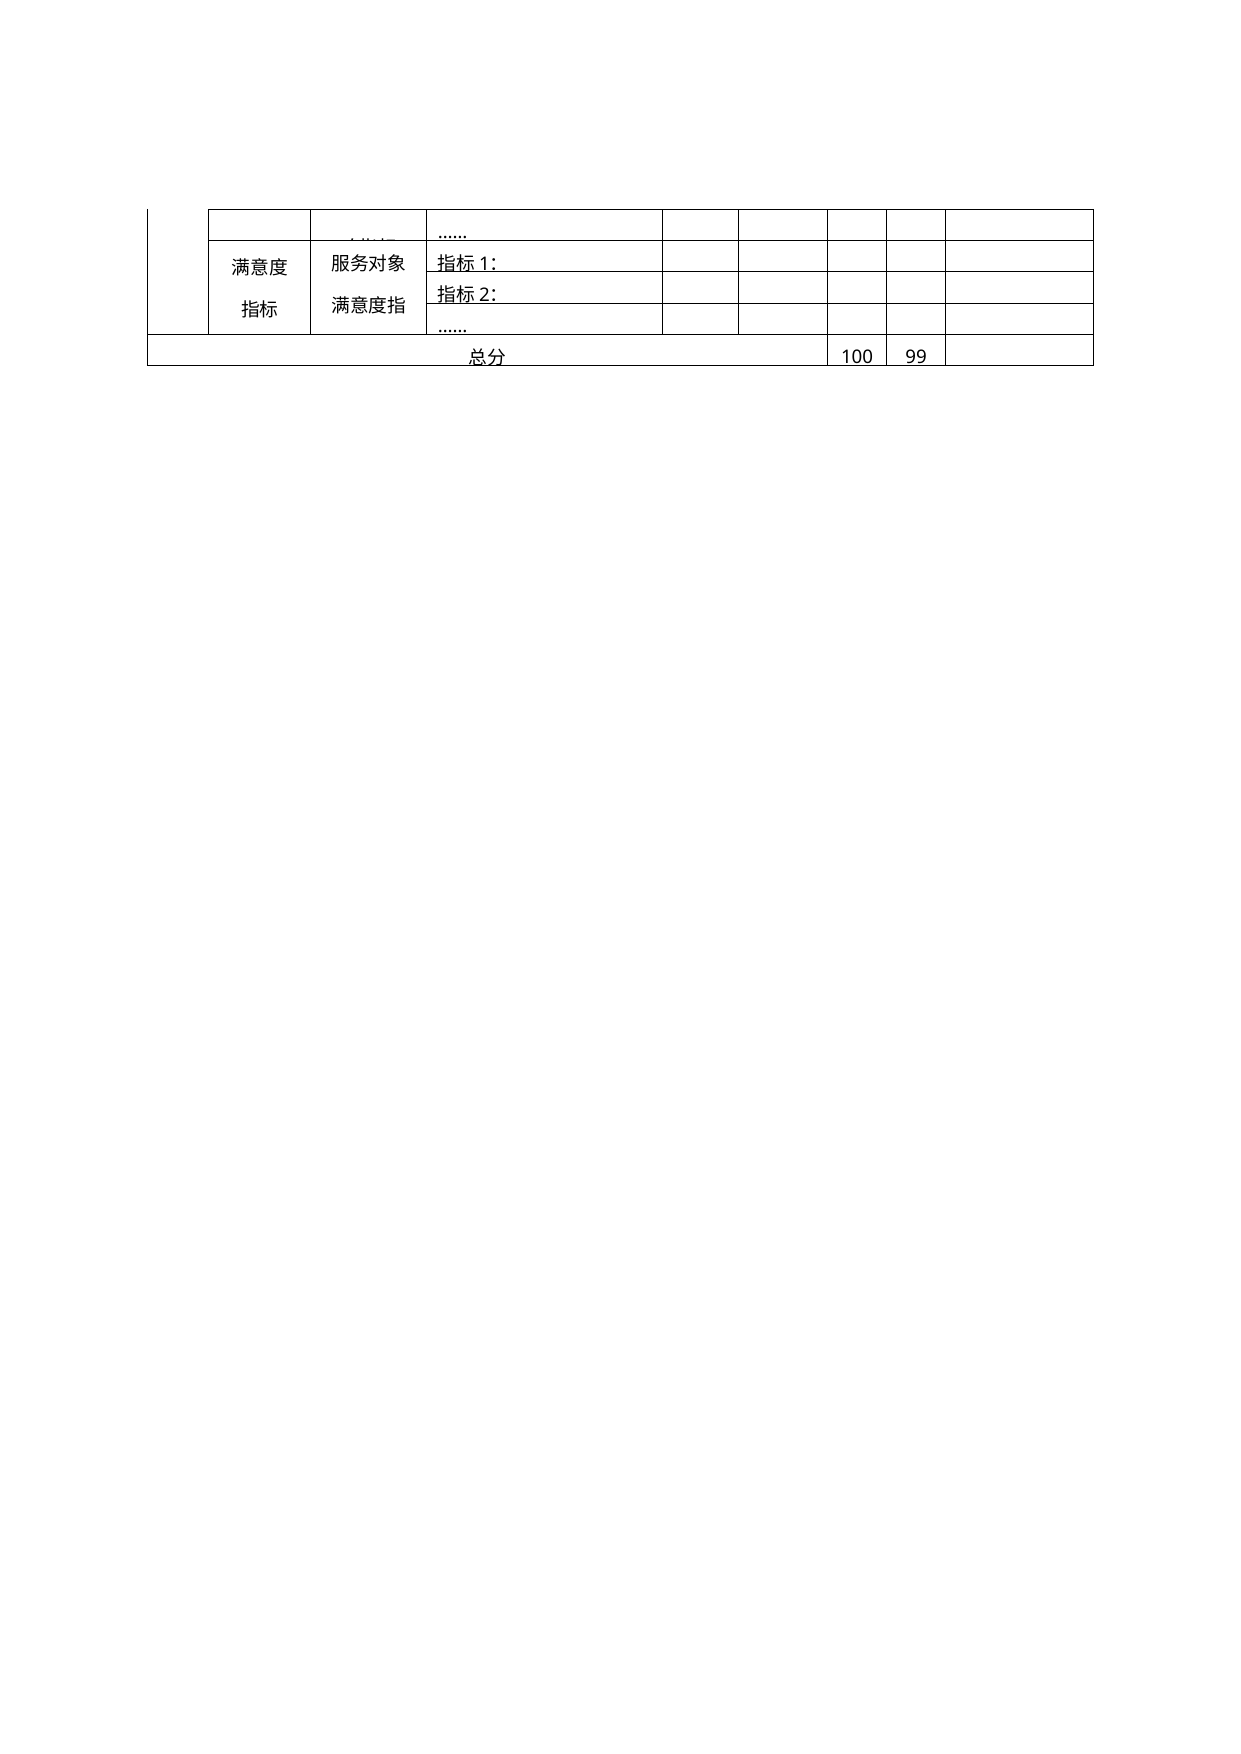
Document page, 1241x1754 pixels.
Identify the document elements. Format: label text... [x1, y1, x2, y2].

table_cell [887, 272, 945, 302]
table_cell [887, 210, 945, 240]
table_cell [663, 210, 738, 240]
table_cell …… [427, 304, 662, 334]
table_cell [946, 241, 1093, 271]
table_cell [828, 241, 886, 271]
table_cell 指标2： [427, 272, 662, 302]
table_cell 服务对象满意度指标 [311, 241, 426, 334]
table_cell …… [427, 210, 662, 240]
table_cell 99 [887, 335, 945, 365]
table_cell [663, 304, 738, 334]
table_cell 总分 [148, 335, 827, 365]
table_cell 满意度 指标 [209, 241, 310, 334]
table_cell [946, 304, 1093, 334]
table_cell [946, 272, 1093, 302]
table_cell [663, 241, 738, 271]
table_cell [739, 272, 827, 302]
table_cell 指标1： [427, 241, 662, 271]
table_cell [828, 272, 886, 302]
table_cell [739, 210, 827, 240]
table_cell [887, 304, 945, 334]
table_cell [828, 304, 886, 334]
table_cell [887, 241, 945, 271]
table_cell [946, 335, 1093, 365]
table_cell 100 [828, 335, 886, 365]
table_cell [828, 210, 886, 240]
table_cell [739, 241, 827, 271]
table_cell [739, 304, 827, 334]
table_cell [663, 272, 738, 302]
table_cell [946, 210, 1093, 240]
